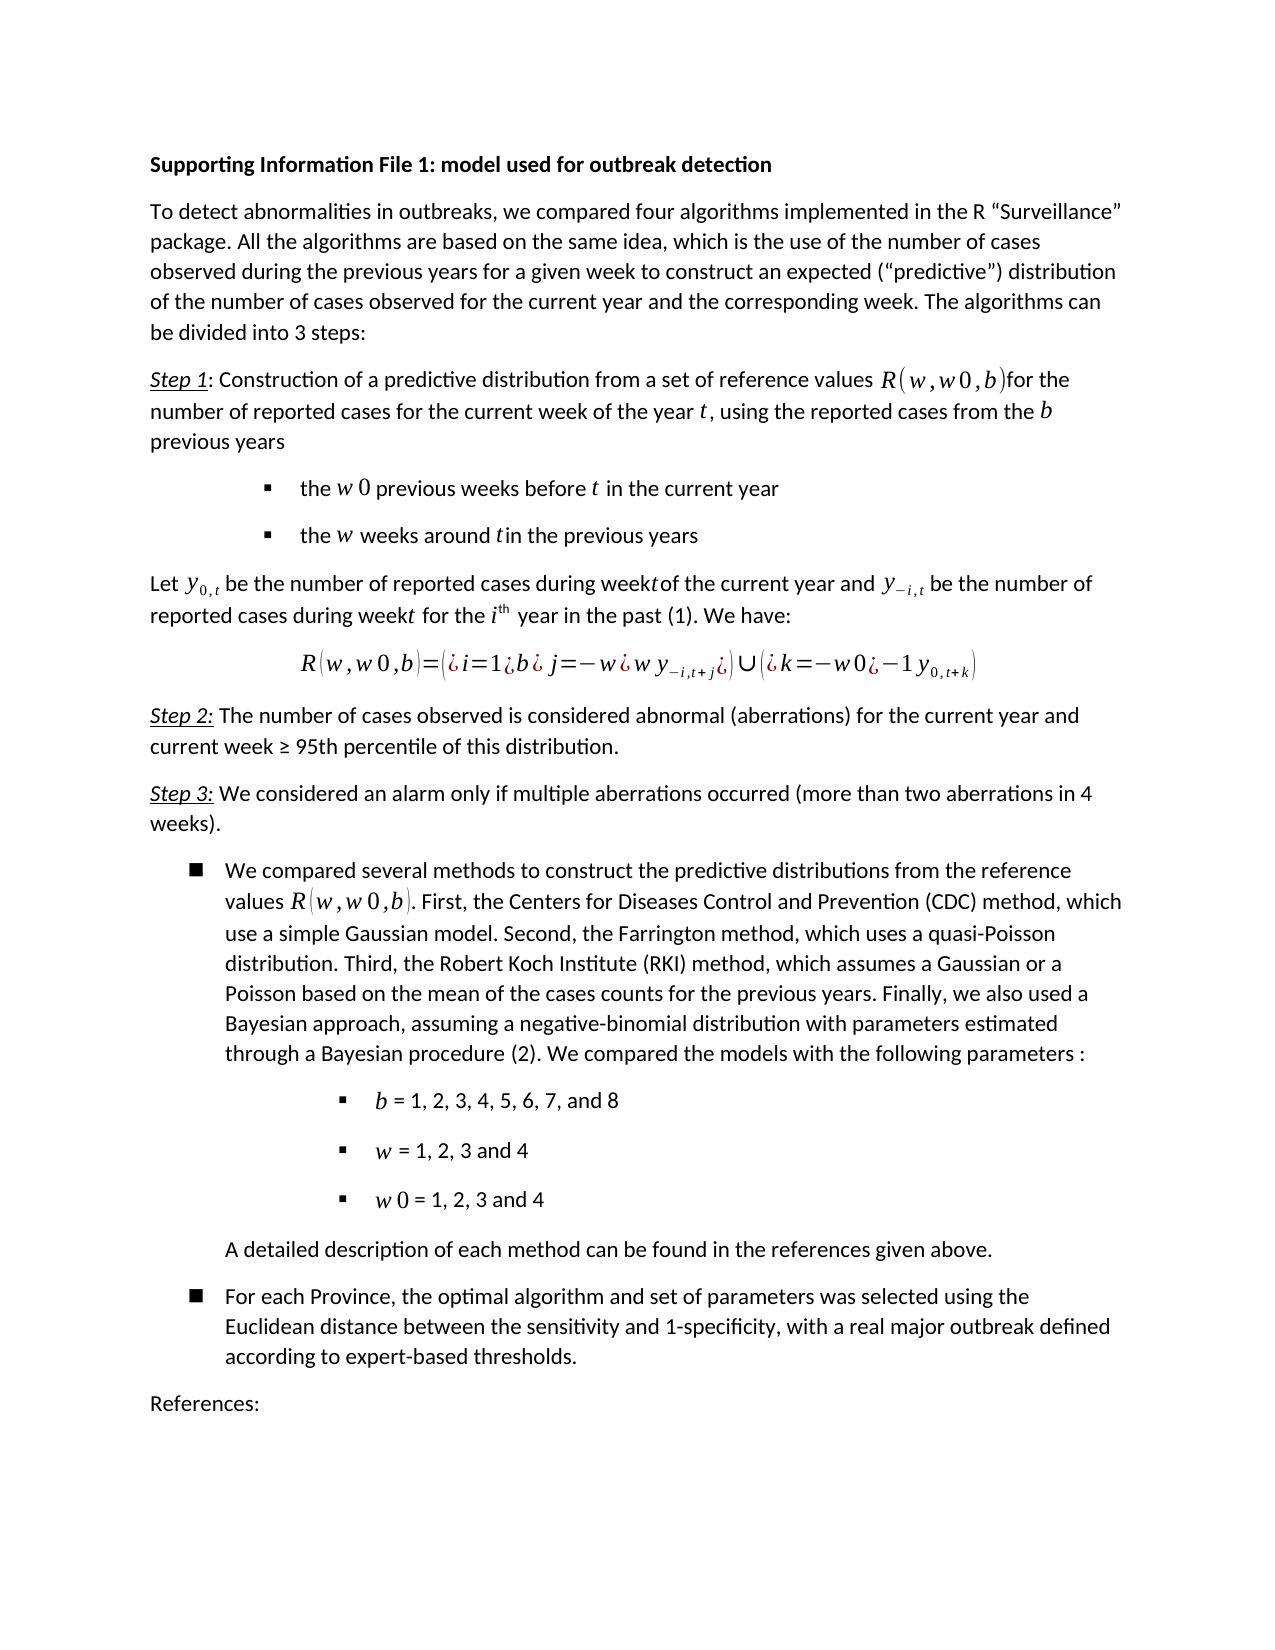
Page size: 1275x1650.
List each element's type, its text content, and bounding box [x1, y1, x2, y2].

text Step 1: Construction of a predictive distribution from a set of reference values for the number of reported cases for the current week of the year , using the reported cases from the previous years [150, 364, 1125, 455]
list = 1, 2, 3 and 4 [337, 1185, 1125, 1216]
list = 1, 2, 3, 4, 5, 6, 7, and 8 [337, 1086, 1125, 1117]
list the previous weeks before in the current year [262, 474, 1125, 502]
text Let be the number of reported cases during weekof the current year and be the number of reported cases during week for the th year in the past (1). We have: [150, 568, 1125, 629]
list the weeks around in the previous years [262, 521, 1125, 549]
list We compared several methods to construct the predictive distributions from the reference values . First, the Centers for Diseases Control and Prevention (CDC) method, which use a simple Gaussian model. Second, the Farrington method, which uses a quasi-Poisson distribution. Third, the Robert Koch Institute (RKI) method, which assumes a Gaussian or a Poisson based on the mean of the cases counts for the previous years. Finally, we also used a Bayesian approach, assuming a negative-binomial distribution with parameters estimated through a Bayesian procedure (2). We compared the models with the following parameters : [187, 856, 1125, 1068]
text Step 2: The number of cases observed is considered abnormal (aberrations) for the current year and current week ≥ 95th percentile of this distribution. [150, 702, 1125, 760]
list For each Province, the optimal algorithm and set of parameters was selected using the Euclidean distance between the sensitivity and 1-specificity, with a real major outbreak defined according to expert-based thresholds. [187, 1282, 1125, 1370]
text References: [150, 1389, 1125, 1417]
list = 1, 2, 3 and 4 [337, 1136, 1125, 1167]
text A detailed description of each method can be found in the references given above. [150, 1235, 1125, 1263]
text To detect abnormalities in outbreaks, we compared four algorithms implemented in the R “Surveillance” package. All the algorithms are based on the same idea, which is the use of the number of cases observed during the previous years for a given week to construct an expected (“predictive”) distribution of the number of cases observed for the current year and the corresponding week. The algorithms can be divided into 3 steps: [150, 197, 1125, 346]
text Step 3: We considered an alarm only if multiple aberrations occurred (more than two aberrations in 4 weeks). [150, 779, 1125, 837]
text Supporting Information File 1: model used for outbreak detection [150, 150, 1125, 178]
